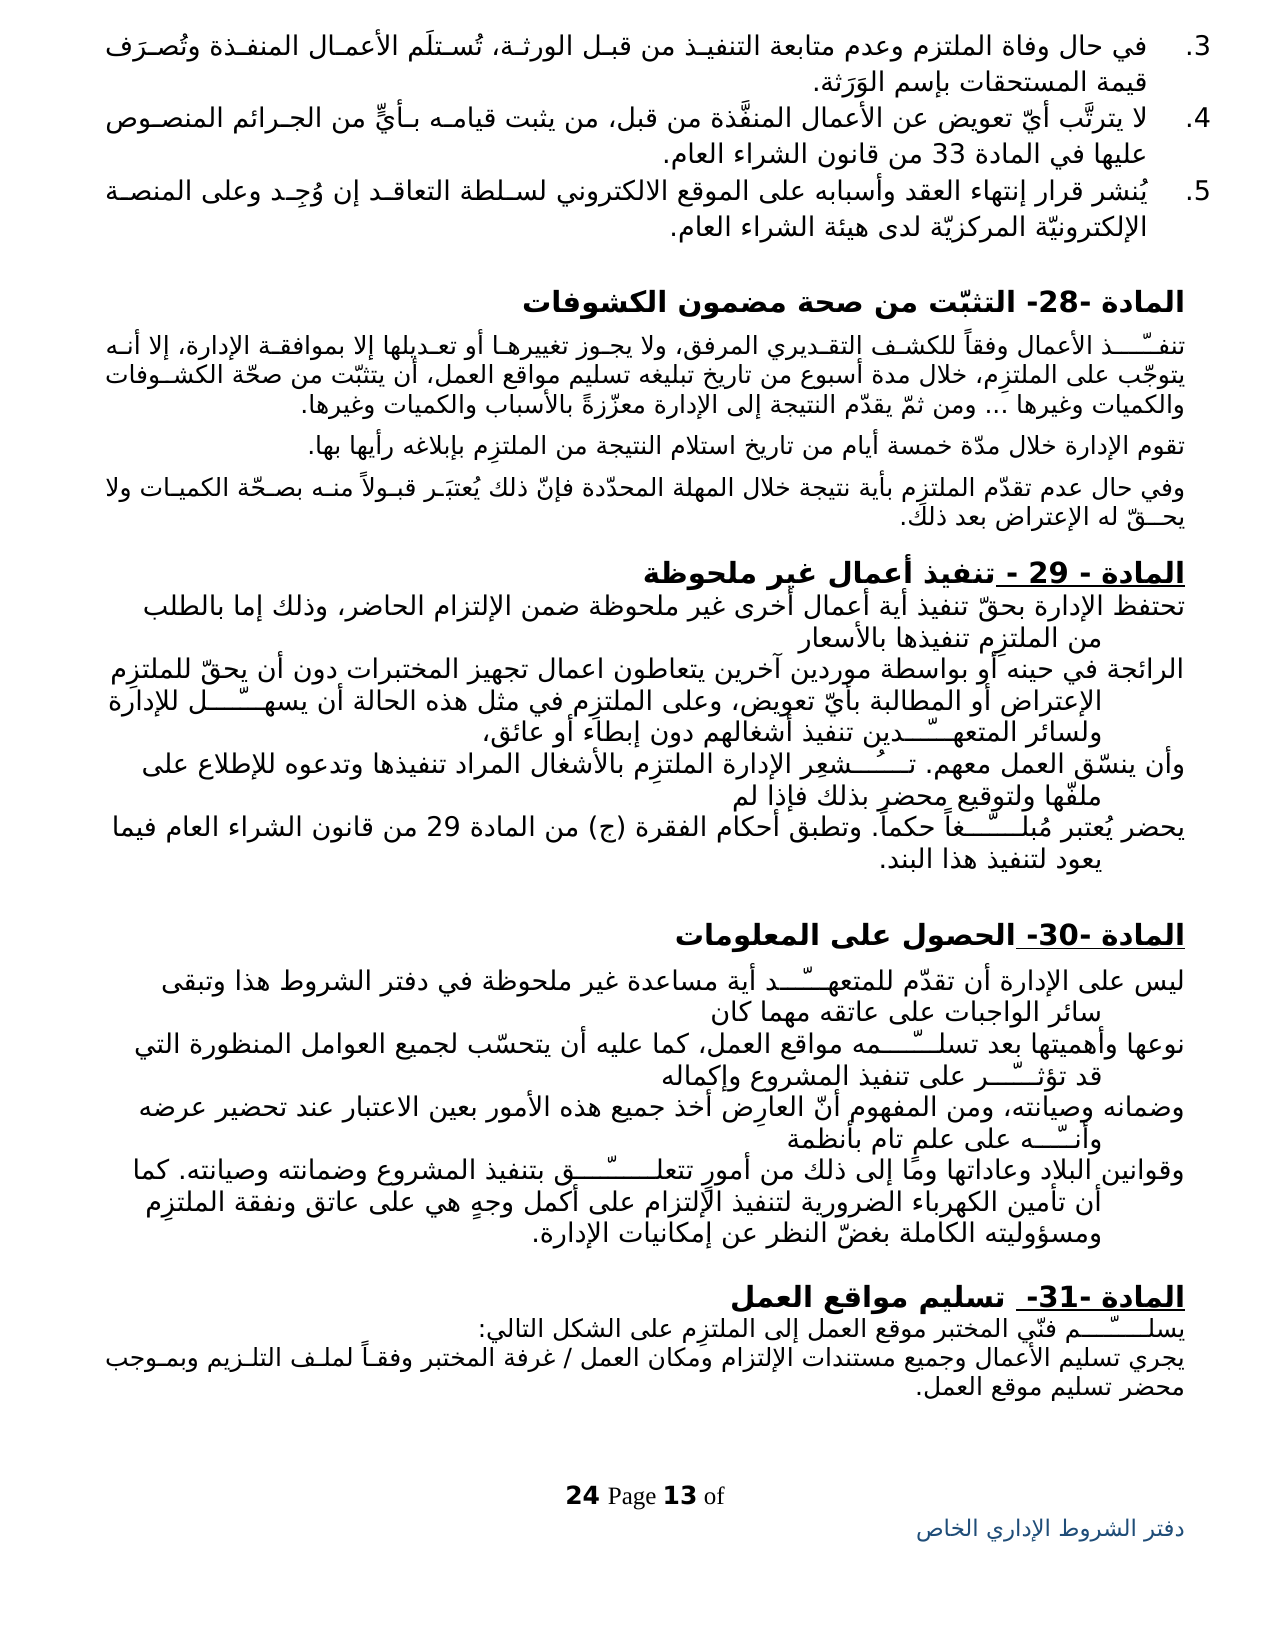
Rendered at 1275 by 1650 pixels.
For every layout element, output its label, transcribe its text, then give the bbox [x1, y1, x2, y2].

list في حال وفاة الملتزم وعدم متابعة التنفيذ من قبل الورثة، تُستلَم الأعمال المنفذة وتُصرَف قيمة المستحقات بإسم الوَرَثة. [105, 30, 1185, 98]
list لا يترتَّب أيّ تعويض عن الأعمال المنفَّذة من قبل، من يثبت قيامه بأيٍّ من الجرائم المنصوص عليها في المادة 33 من قانون الشراء العام. [105, 102, 1185, 170]
text المادة -30- الحصول على المعلومات [105, 919, 1185, 953]
text تقوم الإدارة خلال مدّة خمسة أيام من تاريخ استلام النتيجة من الملتزِم بإبلاغه رأيها بها. [105, 431, 1185, 461]
text وفي حال عدم تقدّم الملتزِم بأية نتيجة خلال المهلة المحدّدة فإنّ ذلك يُعتبَر قبولاً منه بصحّة الكميات ولا يحــقّ له الإعتراض بعد ذلك. [105, 473, 1185, 531]
text ليس على الإدارة أن تقدّم للمتعهـــّـــد أية مساعدة غير ملحوظة في دفتر الشروط هذا وتبقى سائر الواجبات على عاتقه مهما كان [105, 965, 1185, 1028]
text الرائجة في حينه أو بواسطة موردين آخرين يتعاطون اعمال تجهيز المختبرات دون أن يحقّ للملتزِم الإعتراض أو المطالبة بأيّ تعويض، وعلى الملتزِم في مثل هذه الحالة أن يسهـــّــــل للإدارة ولسائر المتعهـــّـــدين تنفيذ أشغالهم دون إبطاء أو عائق، [105, 653, 1185, 748]
text تنفــّــــذ الأعمال وفقاً للكشف التقديري المرفق، ولا يجوز تغييرها أو تعديلها إلا بموافقة الإدارة، إلا أنه يتوجّب على الملتزِم، خلال مدة أسبوع من تاريخ تبليغه تسليم مواقع العمل، أن يتثبّت من صحّة الكشوفات والكميات وغيرها ... ومن ثمّ يقدّم النتيجة إلى الإدارة معزّزةً بالأسباب والكميات وغيرها. [105, 331, 1185, 419]
text تحتفظ الإدارة بحقّ تنفيذ أية أعمال أخرى غير ملحوظة ضمن الإلتزام الحاضر، وذلك إما بالطلب من الملتزِم تنفيذها بالأسعار [105, 590, 1185, 653]
text المادة -28- التثبّت من صحة مضمون الكشوفات [105, 285, 1185, 319]
text يجري تسليم الأعمال وجميع مستندات الإلتزام ومكان العمل / غرفة المختبر وفقاً لملف التلزيم وبموجب محضر تسليم موقع العمل. [105, 1343, 1185, 1402]
text المادة -31- تسليم مواقع العمل [105, 1280, 1185, 1314]
list يُنشر قرار إنتهاء العقد وأسبابه على الموقع الالكتروني لسلطة التعاقد إن وُجِد وعلى المنصة الإلكترونيّة المركزيّة لدى هيئة الشراء العام. [105, 175, 1185, 243]
text يحضر يُعتبر مُبلــــّـــغاً حكماً. وتطبق أحكام الفقرة (ج) من المادة 29 من قانون الشراء العام فيما يعود لتنفيذ هذا البند. [105, 811, 1185, 874]
text وأن ينسّق العمل معهم. تــــُـــشعِر الإدارة الملتزِم بالأشغال المراد تنفيذها وتدعوه للإطلاع على ملفّها ولتوقيع محضر بذلك فإذا لم [105, 748, 1185, 811]
text نوعها وأهميتها بعد تسلـــّــــمه مواقع العمل، كما عليه أن يتحسّب لجميع العوامل المنظورة التي قد تؤثـــّـــر على تنفيذ المشروع وإكماله [105, 1028, 1185, 1091]
text المادة - 29 - تنفيذ أعمال غير ملحوظة [105, 556, 1185, 590]
text يسلـــــّــــم فنّي المختبر موقع العمل إلى الملتزِم على الشكل التالي: [105, 1314, 1185, 1343]
text وضمانه وصيانته، ومن المفهوم أنّ العارِض أخذ جميع هذه الأمور بعين الاعتبار عند تحضير عرضه وأنــّـــه على علمٍ تام بأنظمة [105, 1091, 1185, 1154]
text وقوانين البلاد وعاداتها وما إلى ذلك من أمورٍ تتعلــــــّــــق بتنفيذ المشروع وضمانته وصيانته. كما أن تأمين الكهرباء الضرورية لتنفيذ الإلتزام على أكمل وجهٍ هي على عاتق ونفقة الملتزِم ومسؤوليته الكاملة بغضّ النظر عن إمكانيات الإدارة. [105, 1154, 1185, 1249]
